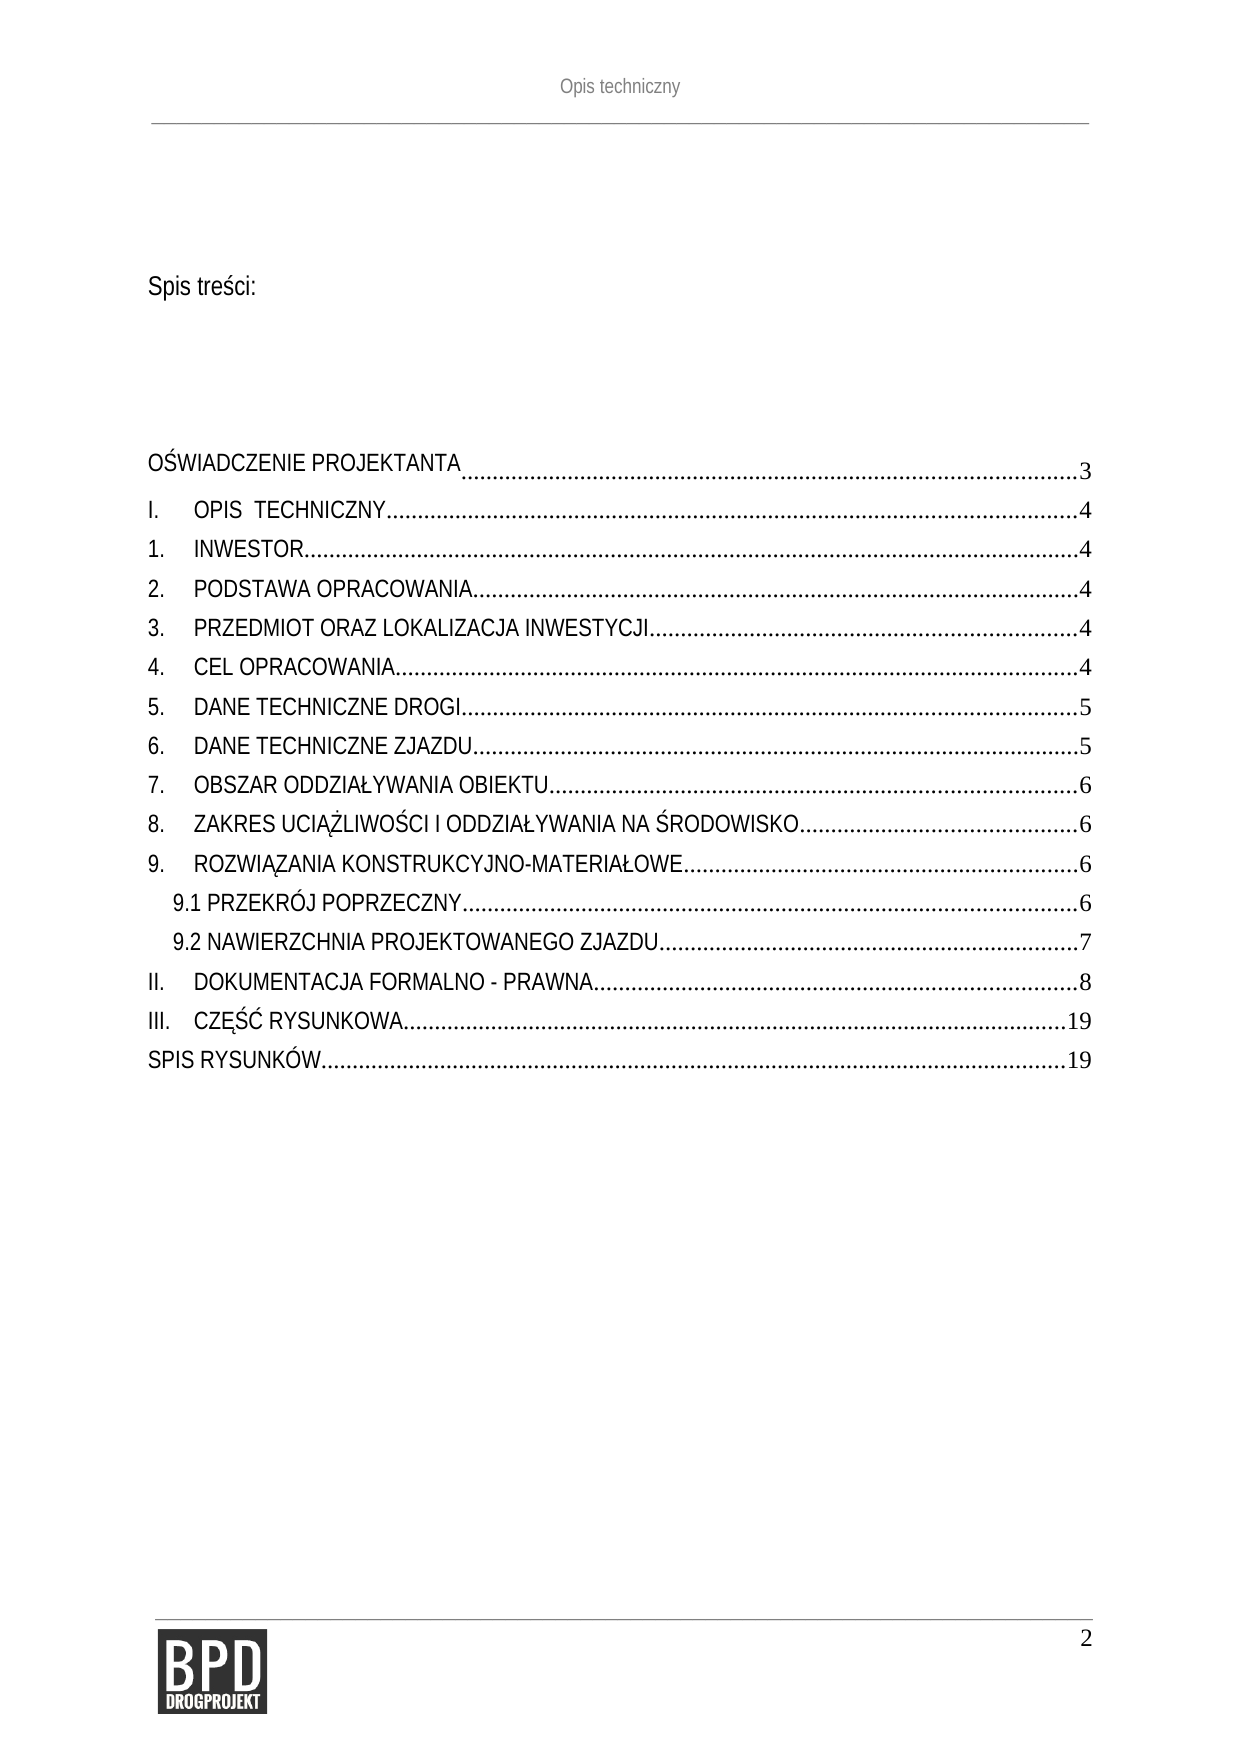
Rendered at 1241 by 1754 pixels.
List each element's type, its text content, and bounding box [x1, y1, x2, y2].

picture [157, 1629, 268, 1714]
text Spis treści: [148, 270, 1093, 301]
